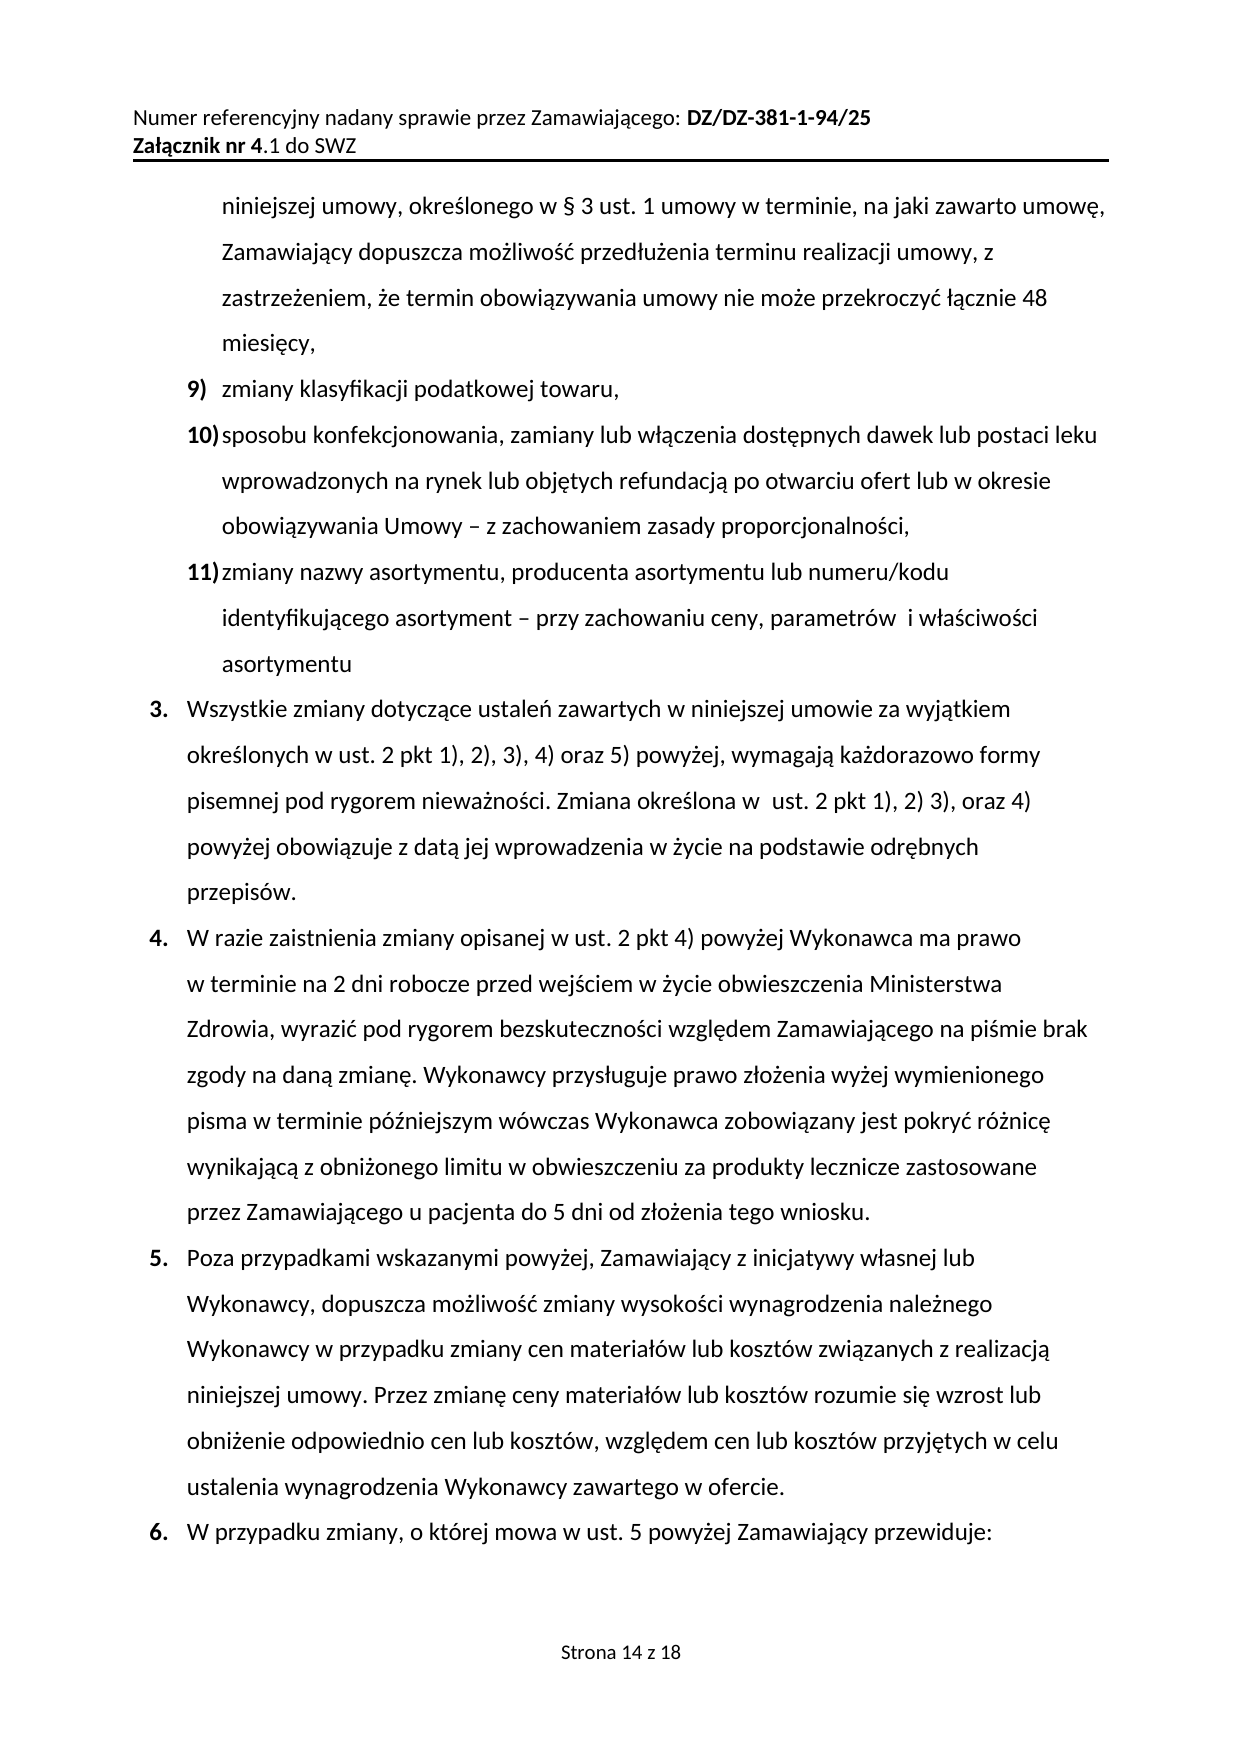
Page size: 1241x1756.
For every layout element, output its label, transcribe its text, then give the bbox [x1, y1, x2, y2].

list Poza przypadkami wskazanymi powyżej, Zamawiający z inicjatywy własnej lub Wykonawcy, dopuszcza możliwość zmiany wysokości wynagrodzenia należnego Wykonawcy w przypadku zmiany cen materiałów lub kosztów związanych z realizacją niniejszej umowy. Przez zmianę ceny materiałów lub kosztów rozumie się wzrost lub obniżenie odpowiednio cen lub kosztów, względem cen lub kosztów przyjętych w celu ustalenia wynagrodzenia Wykonawcy zawartego w ofercie. [149, 1242, 1093, 1501]
list W przypadku zmiany, o której mowa w ust. 5 powyżej Zamawiający przewiduje: [149, 1517, 1093, 1547]
list zmiany klasyfikacji podatkowej towaru, [187, 373, 1109, 404]
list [187, 190, 1109, 358]
list sposobu konfekcjonowania, zamiany lub włączenia dostępnych dawek lub postaci leku wprowadzonych na rynek lub objętych refundacją po otwarciu ofert lub w okresie obowiązywania Umowy – z zachowaniem zasady proporcjonalności, [187, 419, 1109, 541]
list W razie zaistnienia zmiany opisanej w ust. 2 pkt 4) powyżej Wykonawca ma prawo w terminie na 2 dni robocze przed wejściem w życie obwieszczenia Ministerstwa Zdrowia, wyrazić pod rygorem bezskuteczności względem Zamawiającego na piśmie brak zgody na daną zmianę. Wykonawcy przysługuje prawo złożenia wyżej wymienionego pisma w terminie późniejszym wówczas Wykonawca zobowiązany jest pokryć różnicę wynikającą z obniżonego limitu w obwieszczeniu za produkty lecznicze zastosowane przez Zamawiającego u pacjenta do 5 dni od złożenia tego wniosku. [149, 922, 1093, 1227]
list zmiany nazwy asortymentu, producenta asortymentu lub numeru/kodu identyfikującego asortyment – przy zachowaniu ceny, parametrów i właściwości asortymentu [187, 556, 1109, 678]
list Wszystkie zmiany dotyczące ustaleń zawartych w niniejszej umowie za wyjątkiem określonych w ust. 2 pkt 1), 2), 3), 4) oraz 5) powyżej, wymagają każdorazowo formy pisemnej pod rygorem nieważności. Zmiana określona w ust. 2 pkt 1), 2) 3), oraz 4) powyżej obowiązuje z datą jej wprowadzenia w życie na podstawie odrębnych przepisów. [149, 693, 1093, 907]
